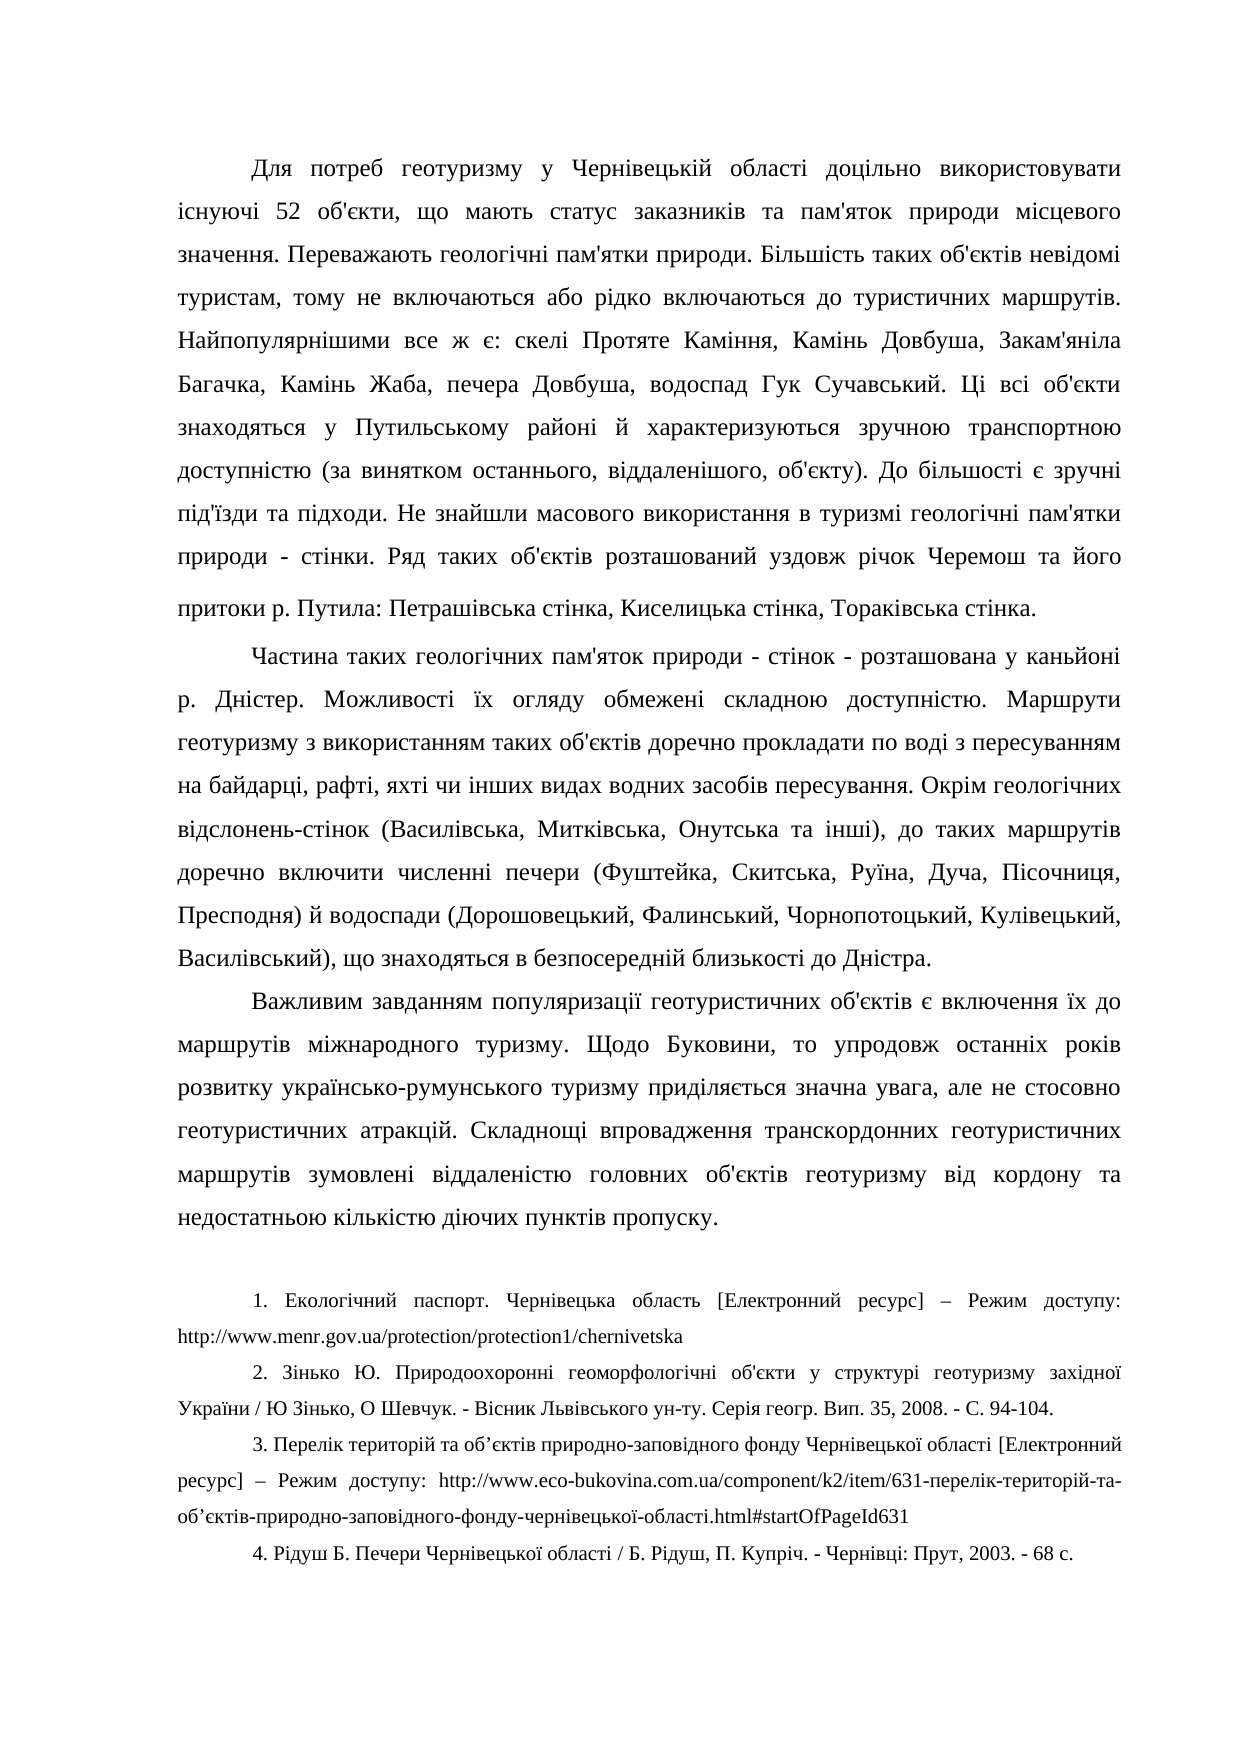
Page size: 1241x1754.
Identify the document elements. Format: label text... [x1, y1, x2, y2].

text Важливим завданням популяризації геотуристичних об'єктів є включення їх до маршрутів міжнародного туризму. Щодо Буковини, то упродовж останніх років розвитку українсько-румунського туризму приділяється значна увага, але не стосовно геотуристичних атракцій. Складнощі впровадження транскордонних геотуристичних маршрутів зумовлені віддаленістю головних об'єктів геотуризму від кордону та недостатньою кількістю діючих пунктів пропуску. [177, 986, 1122, 1231]
text 3. Перелік територій та об’єктів природно-заповідного фонду Чернівецької області [Електронний ресурс] – Режим доступу: http://www.eco-bukovina.com.ua/component/k2/item/631-перелік-територій-та-об’єктів-природно-заповідного-фонду-чернівецької-області.html#startOfPageId631 [177, 1432, 1122, 1528]
text Для потреб геотуризму у Чернівецькій області доцільно використовувати існуючі 52 об'єкти, що мають статус заказників та пам'яток природи місцевого значення. Переважають геологічні пам'ятки природи. Більшість таких об'єктів невідомі туристам, тому не включаються або рідко включаються до туристичних маршрутів. Найпопулярнішими все ж є: скелі Протяте Каміння, Камінь Довбуша, Закам'яніла Багачка, Камінь Жаба, печера Довбуша, водоспад Гук Сучавський. Ці всі об'єкти знаходяться у Путильському районі й характеризуються зручною транспортною доступністю (за винятком останнього, віддаленішого, об'єкту). До більшості є зручні під'їзди та підходи. Не знайшли масового використання в туризмі геологічні пам'ятки природи - стінки. Ряд таких об'єктів розташований уздовж річок Черемош та його притоки р. Путила: Петрашівська стінка, Киселицька стінка, Тораківська стінка. [177, 153, 1122, 623]
text 2. Зінько Ю. Природоохоронні геоморфологічні об'єкти у структурі геотуризму західної України / Ю Зінько, О Шевчук. - Вісник Львівського ун-ту. Серія геогр. Bип. 35, 2008. - С. 94-104. [177, 1360, 1122, 1420]
text 1. Екологічний паспорт. Чернівецька область [Електронний ресурс] – Режим доступу: http://www.menr.gov.ua/protection/protection1/chernivetska [177, 1288, 1122, 1348]
text Частина таких геологічних пам'яток природи - стінок - розташована у каньйоні р. Дністер. Можливості їх огляду обмежені складною доступністю. Маршрути геотуризму з використанням таких об'єктів доречно прокладати по воді з пересуванням на байдарці, рафті, яхті чи інших видах водних засобів пересування. Окрім геологічних відслонень-стінок (Василівська, Митківська, Онутська та інші), до таких маршрутів доречно включити численні печери (Фуштейка, Скитська, Руїна, Дуча, Пісочниця, Пресподня) й водоспади (Дорошовецький, Фалинський, Чорнопотоцький, Кулівецький, Василівський), що знаходяться в безпосередній близькості до Дністра. [177, 641, 1122, 972]
text 4. Рідуш Б. Печери Чернівецької області / Б. Рідуш, П. Купріч. - Чернівці: Прут, 2003. - 68 с. [177, 1540, 1122, 1564]
